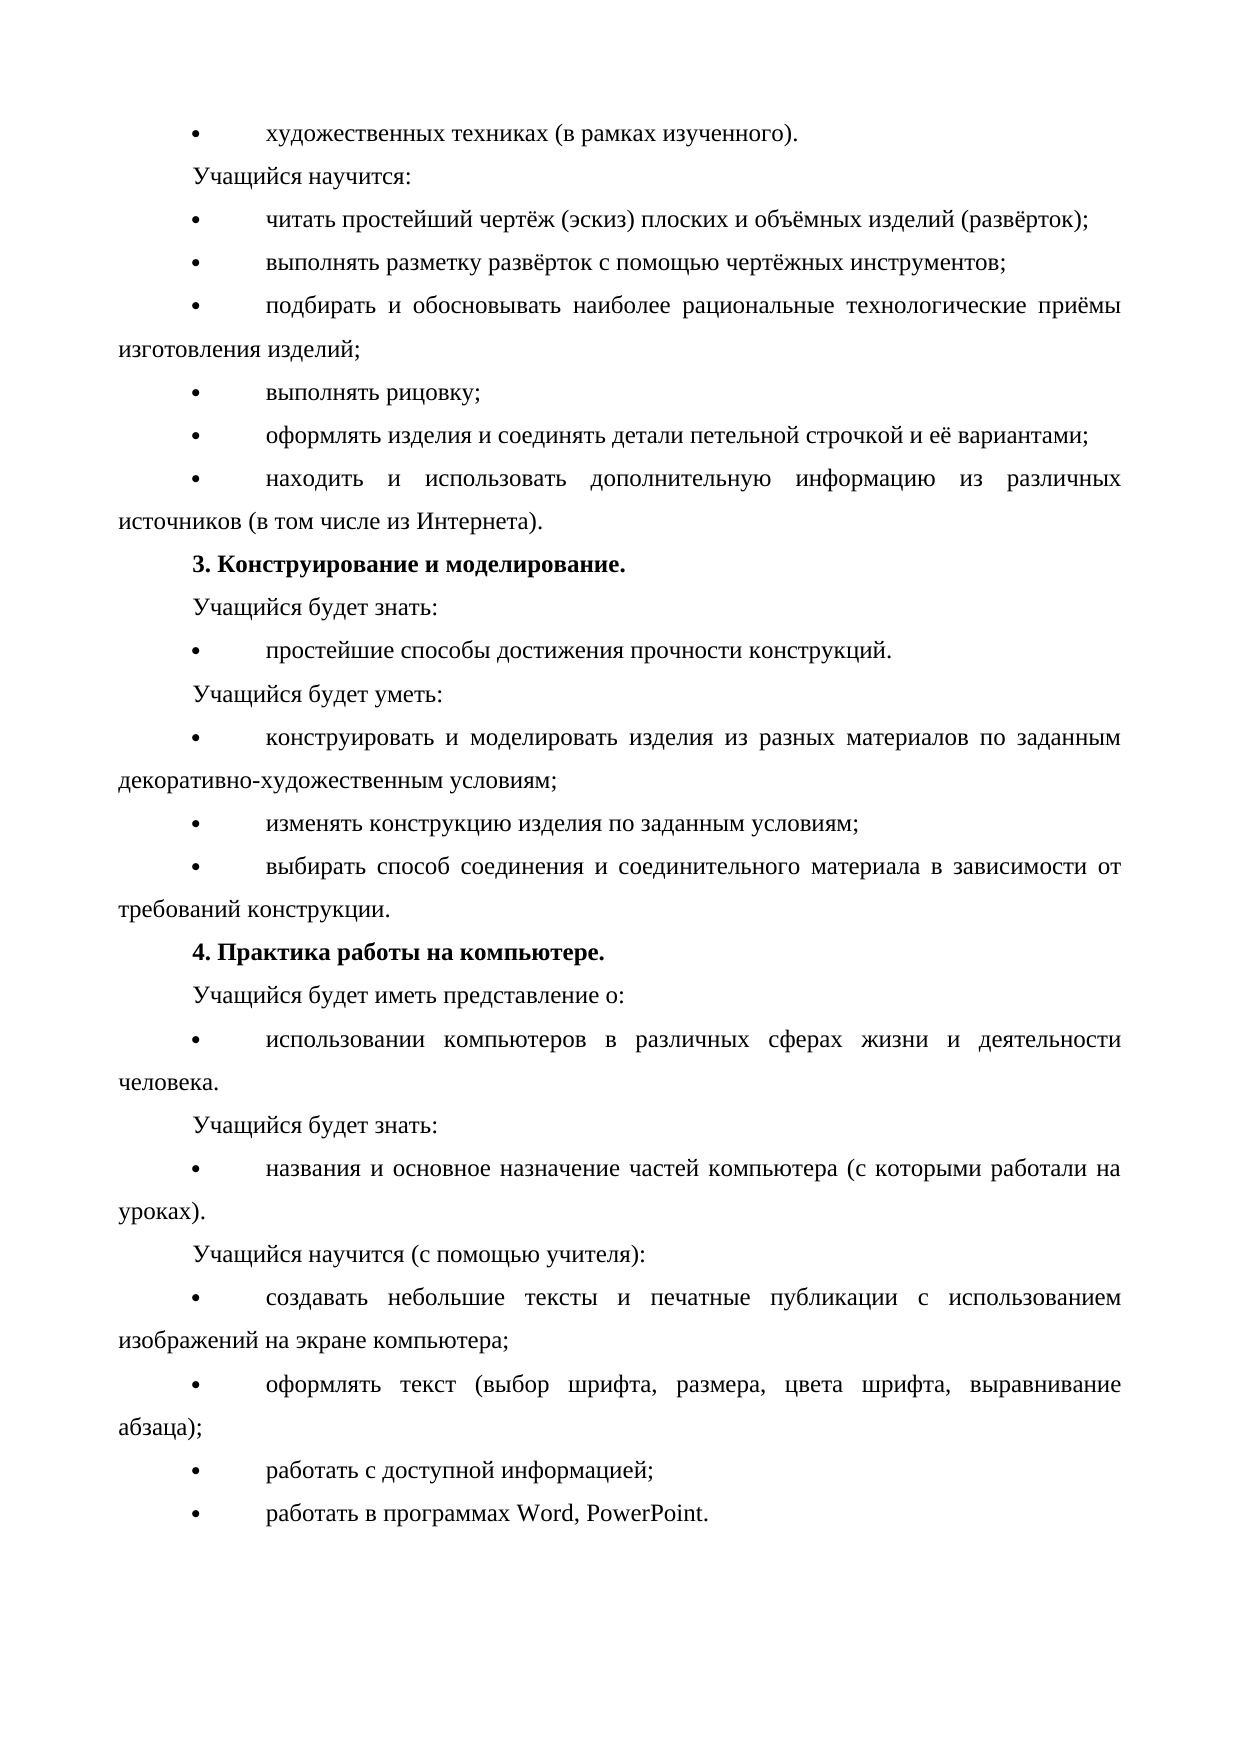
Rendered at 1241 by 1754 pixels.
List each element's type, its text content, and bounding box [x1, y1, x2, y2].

list художественных техниках (в рамках изученного). [118, 118, 1122, 147]
list простейшие способы достижения прочности конструкций. [118, 636, 1122, 664]
list работать с доступной информацией; [118, 1455, 1122, 1484]
list читать простейший чертёж (эскиз) плоских и объёмных изделий (развёрток); [118, 204, 1122, 233]
list конструировать и моделировать изделия из разных материалов по заданным декоративно-художественным условиям; [118, 722, 1122, 794]
text Учащийся научится: [118, 161, 1122, 190]
list создавать небольшие тексты и печатные публикации с использованием изображений на экране компьютера; [118, 1282, 1122, 1354]
text Учащийся будет знать: [118, 1110, 1122, 1139]
list использовании компьютеров в различных сферах жизни и деятельности человека. [118, 1024, 1122, 1096]
text Учащийся научится (с помощью учителя): [118, 1239, 1122, 1268]
text Учащийся будет уметь: [118, 679, 1122, 707]
list оформлять изделия и соединять детали петельной строчкой и её вариантами; [118, 420, 1122, 449]
list подбирать и обосновывать наиболее рациональные технологические приёмы изготовления изделий; [118, 291, 1122, 362]
text Учащийся будет иметь представление о: [118, 981, 1122, 1009]
list названия и основное назначение частей компьютера (с которыми работали на уроках). [118, 1153, 1122, 1225]
text 3. Конструирование и моделирование. [118, 549, 1122, 578]
list выбирать способ соединения и соединительного материала в зависимости от требований конструкции. [118, 851, 1122, 923]
text 4. Практика работы на компьютере. [118, 937, 1122, 966]
list работать в программах Word, PowerPoint. [118, 1498, 1122, 1527]
list изменять конструкцию изделия по заданным условиям; [118, 808, 1122, 837]
list оформлять текст (выбор шрифта, размера, цвета шрифта, выравнивание абзаца); [118, 1369, 1122, 1441]
text Учащийся будет знать: [118, 592, 1122, 621]
list находить и использовать дополнительную информацию из различных источников (в том числе из Интернета). [118, 463, 1122, 535]
list выполнять разметку развёрток с помощью чертёжных инструментов; [118, 247, 1122, 276]
list выполнять рицовку; [118, 377, 1122, 406]
